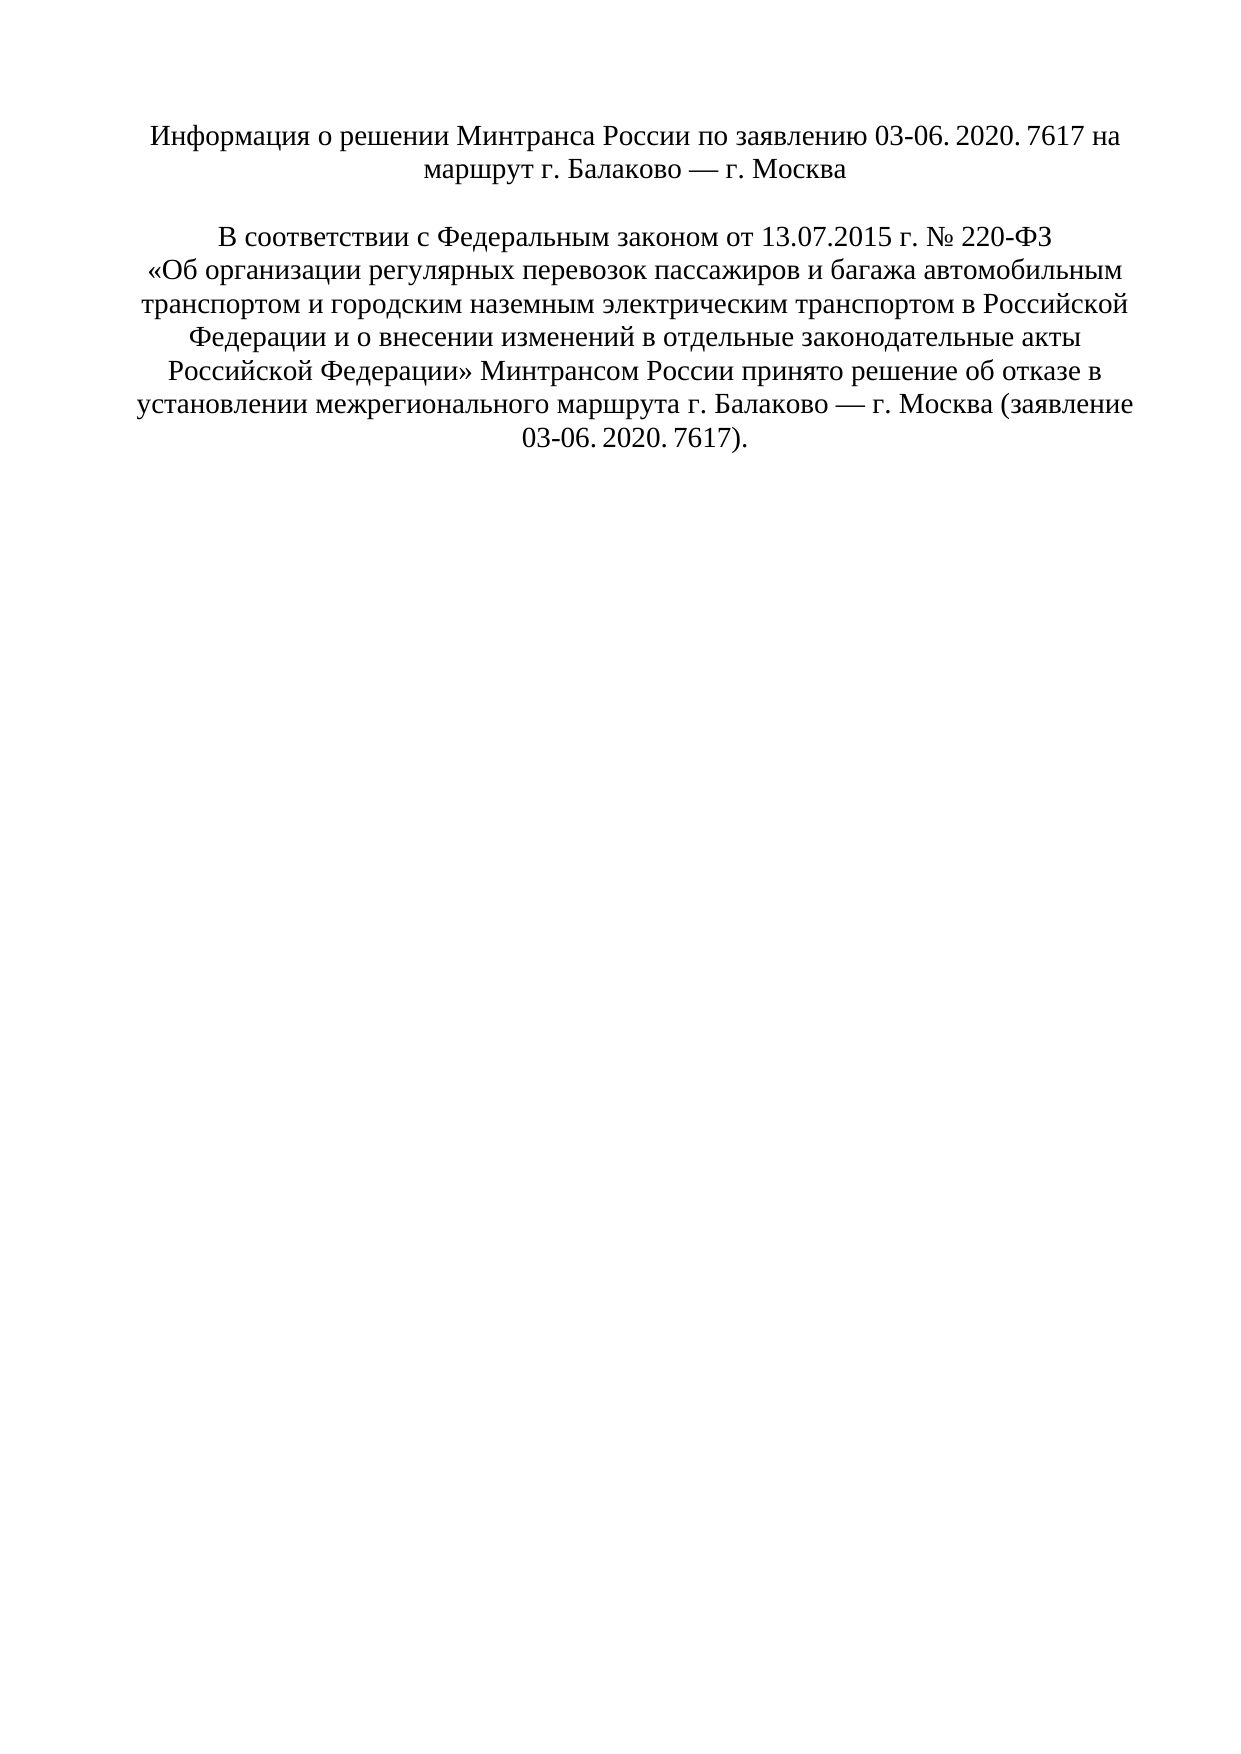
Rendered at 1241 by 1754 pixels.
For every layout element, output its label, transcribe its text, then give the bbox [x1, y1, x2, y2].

text В соответствии с Федеральным законом от 13.07.2015 г. № 220-ФЗ «Об организации регулярных перевозок пассажиров и багажа автомобильным транспортом и городским наземным электрическим транспортом в Российской Федерации и о внесении изменений в отдельные законодательные акты Российской Федерации» Минтрансом России принято решение об отказе в установлении межрегионального маршрута г. Балаково — г. Москва (заявление 03-06. 2020. 7617). [118, 219, 1152, 453]
text Информация о решении Минтранса России по заявлению 03-06. 2020. 7617 на маршрут г. Балаково — г. Москва [118, 118, 1152, 185]
